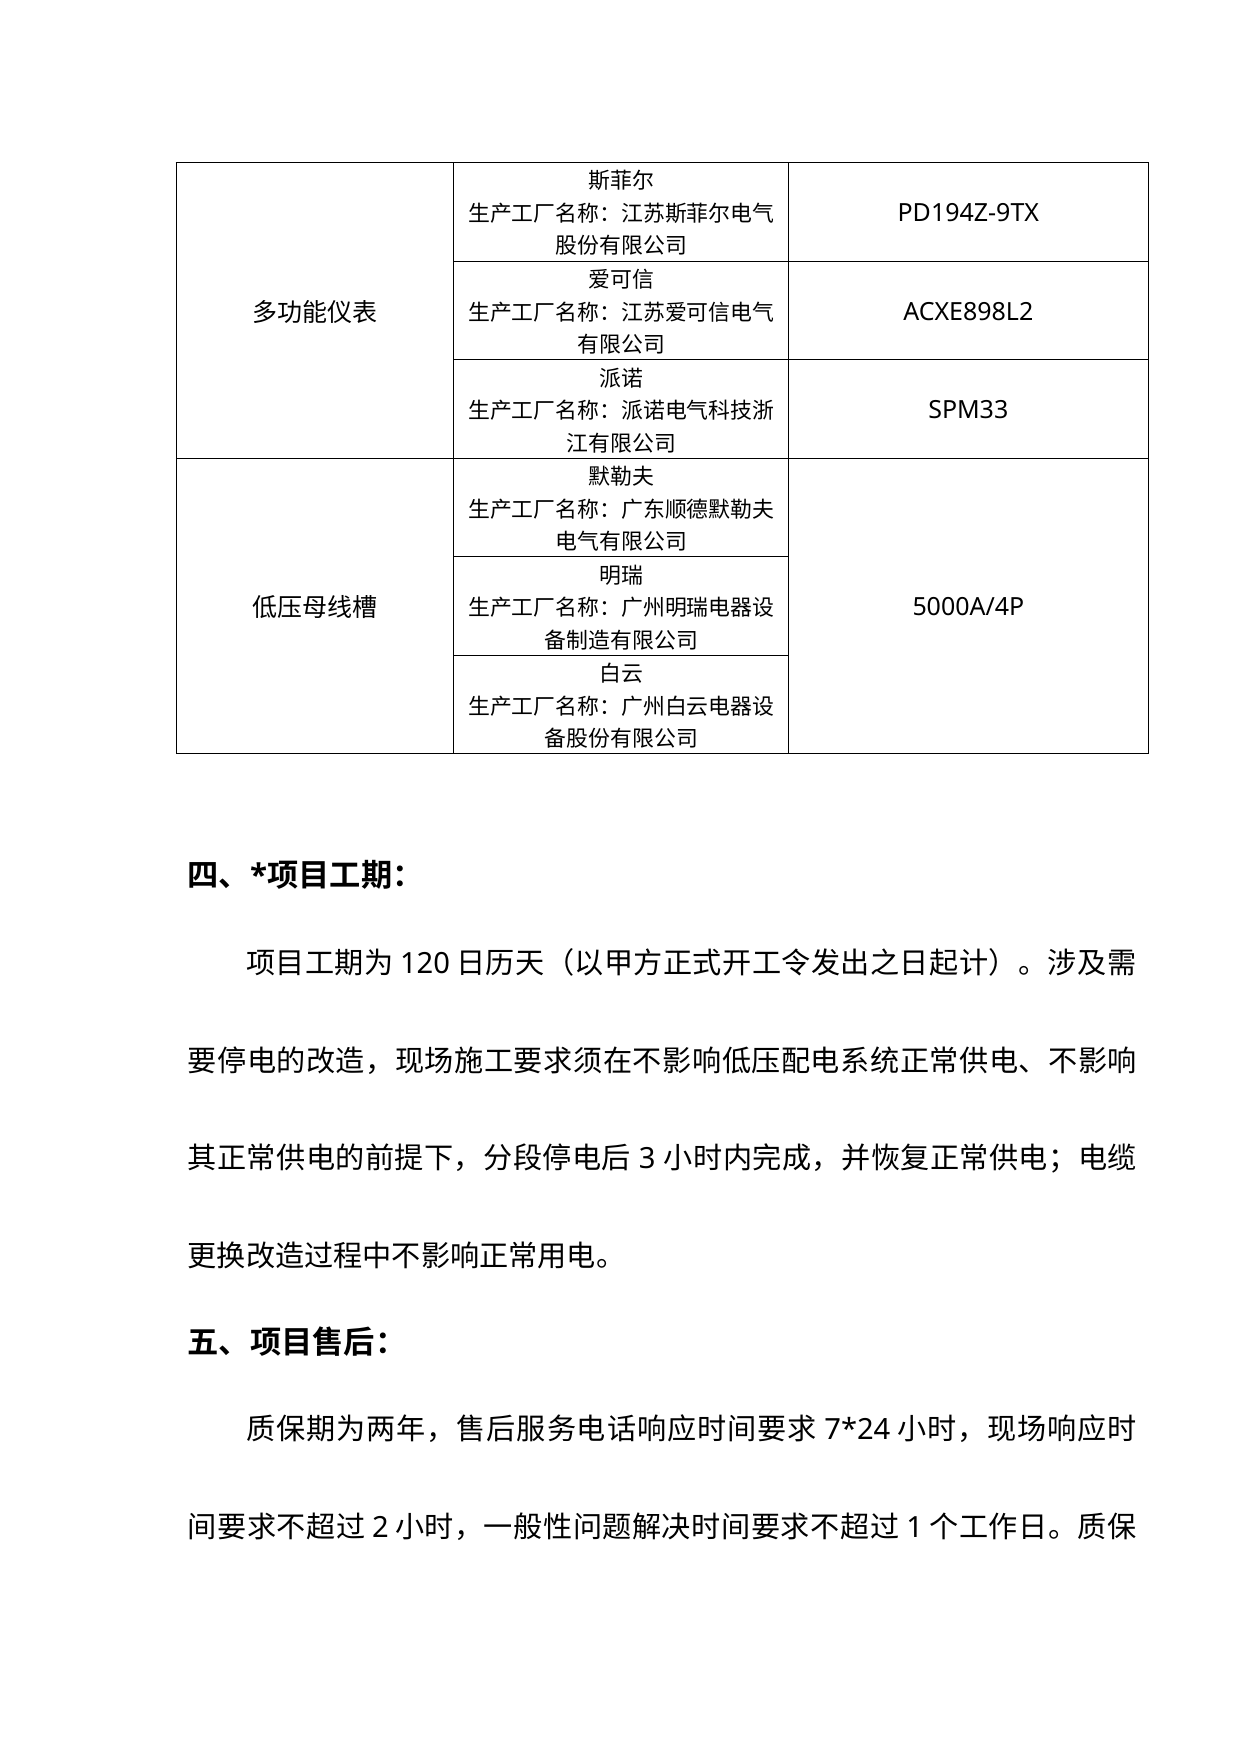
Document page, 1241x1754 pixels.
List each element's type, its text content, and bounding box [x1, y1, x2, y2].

table_cell 5000A/4P [789, 459, 1148, 753]
table_cell 爱可信 生产工厂名称：江苏爱可信电气有限公司 [454, 262, 788, 359]
table_cell 白云 生产工厂名称：广州白云电器设备股份有限公司 [454, 656, 788, 753]
text 五、项目售后： [187, 1307, 1137, 1372]
text 项目工期为120日历天（以甲方正式开工令发出之日起计）。涉及需要停电的改造，现场施工要求须在不影响低压配电系统正常供电、不影响其正常供电的前提下，分段停电后 3 小时内完成，并恢复正常供电；电缆更换改造过程中不影响正常用电。 [187, 928, 1137, 1286]
table_cell SPM33 [789, 360, 1148, 458]
table_cell 低压母线槽 [177, 459, 453, 753]
table_cell 明瑞 生产工厂名称：广州明瑞电器设备制造有限公司 [454, 557, 788, 655]
table_cell ACXE898L2 [789, 262, 1148, 359]
table_cell 默勒夫 生产工厂名称：广东顺德默勒夫电气有限公司 [454, 459, 788, 556]
table_cell PD194Z-9TX [789, 163, 1148, 261]
table_cell 多功能仪表 [177, 163, 453, 458]
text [187, 1394, 1137, 1557]
table_cell 派诺 生产工厂名称：派诺电气科技浙江有限公司 [454, 360, 788, 458]
text 四、*项目工期： [187, 841, 1137, 906]
table_cell 斯菲尔 生产工厂名称：江苏斯菲尔电气股份有限公司 [454, 163, 788, 261]
